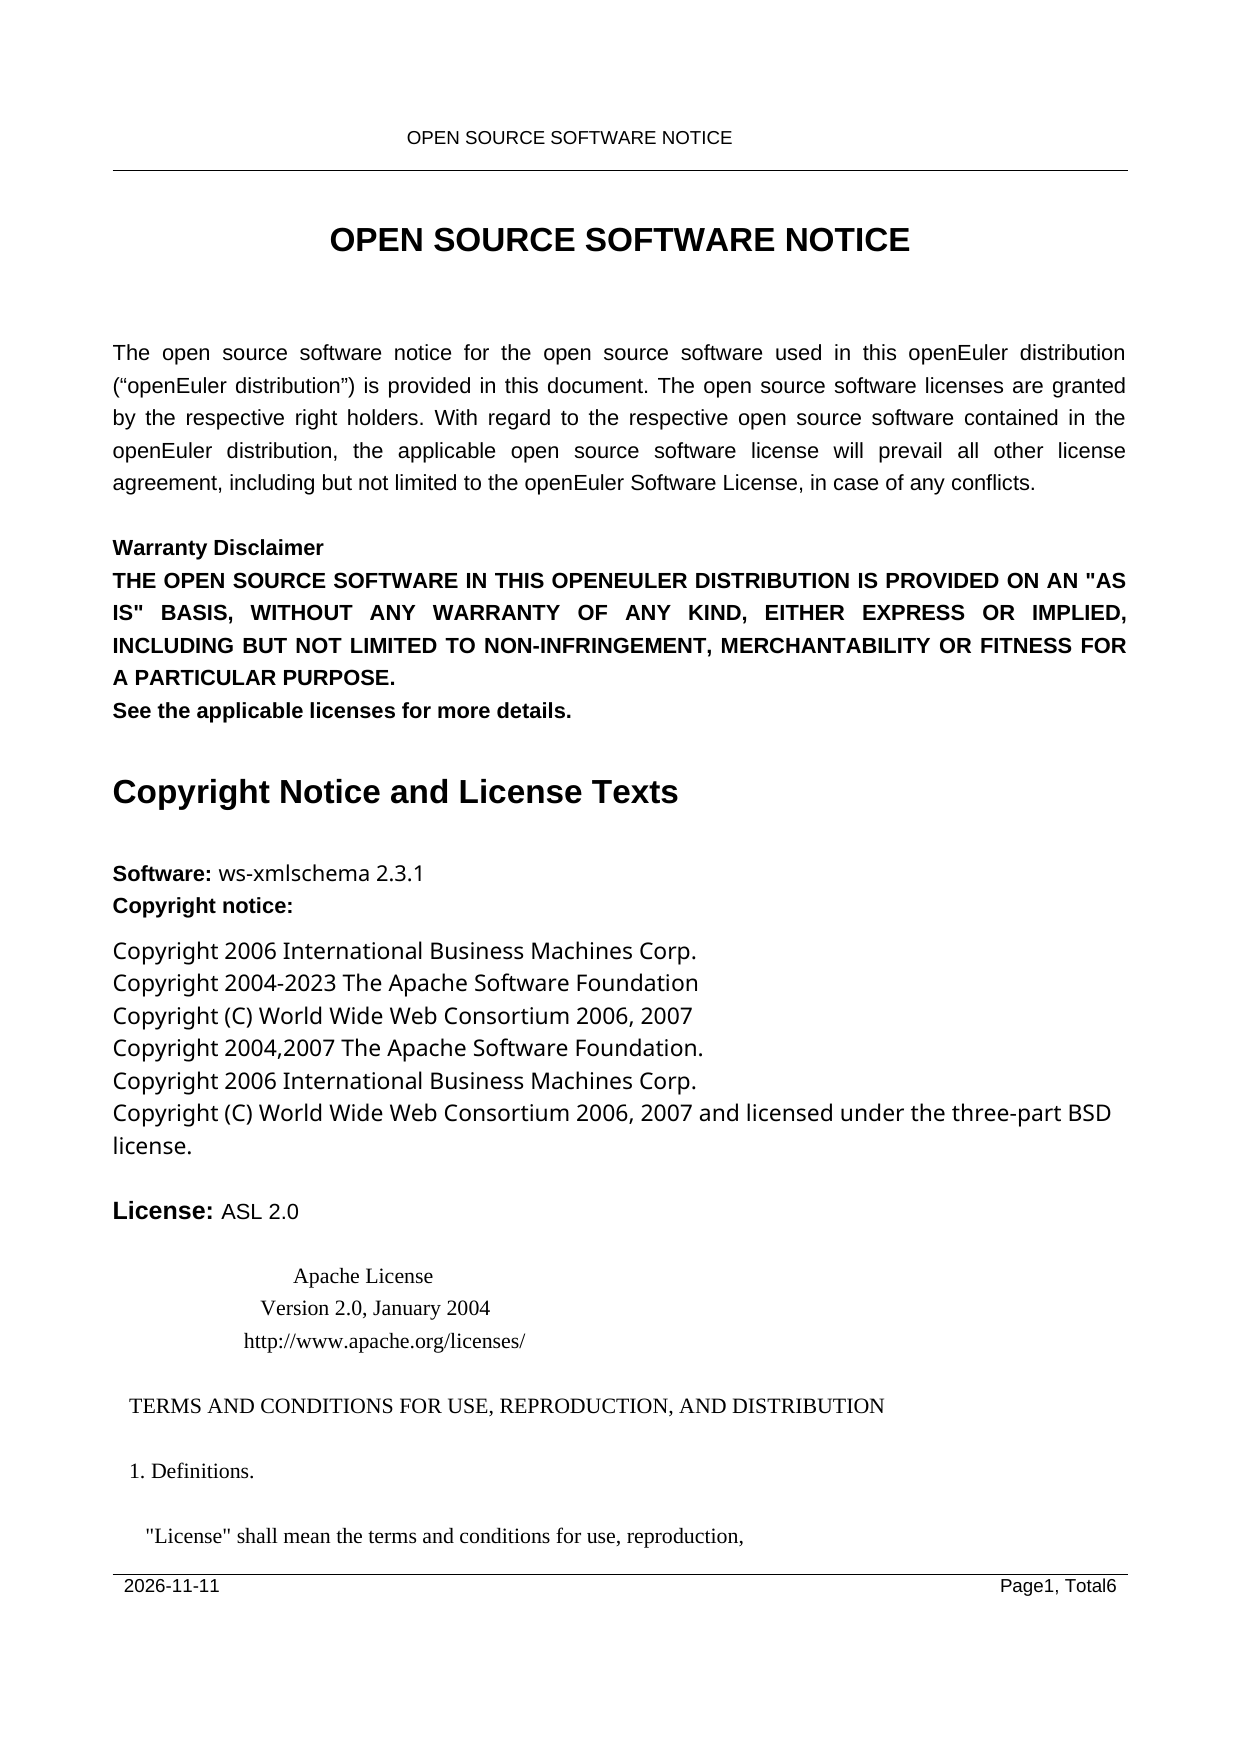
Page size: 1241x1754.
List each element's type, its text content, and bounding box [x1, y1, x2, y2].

text Copyright 2006 International Business Machines Corp. Copyright 2004-2023 The Apache Software Foundation Copyright (C) World Wide Web Consortium 2006, 2007 Copyright 2004,2007 The Apache Software Foundation. Copyright 2006 International Business Machines Corp. Copyright (C) World Wide Web Consortium 2006, 2007 and licensed under the three-part BSD license. [112, 934, 1128, 1194]
title Software: ws-xmlschema 2.3.1 [112, 856, 1128, 889]
text Warranty Disclaimer [112, 531, 1128, 564]
text License: ASL 2.0 [112, 1194, 1128, 1226]
text The open source software notice for the open source software used in this openEuler distribution (“openEuler distribution”) is provided in this document. The open source software licenses are granted by the respective right holders. With regard to the respective open source software contained in the openEuler distribution, the applicable open source software license will prevail all other license agreement, including but not limited to the openEuler Software License, in case of any conflicts. [112, 336, 1128, 499]
text THE OPEN SOURCE SOFTWARE IN THIS OPENEULER DISTRIBUTION IS PROVIDED ON AN "AS IS" BASIS, WITHOUT ANY WARRANTY OF ANY KIND, EITHER EXPRESS OR IMPLIED, INCLUDING BUT NOT LIMITED TO NON-INFRINGEMENT, MERCHANTABILITY OR FITNESS FOR A PARTICULAR PURPOSE. See the applicable licenses for more details. [112, 564, 1128, 726]
text OPEN SOURCE SOFTWARE NOTICE [112, 206, 1128, 271]
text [112, 1226, 1128, 1551]
text Copyright notice: [112, 889, 1128, 921]
text Copyright Notice and License Texts [112, 759, 1128, 824]
